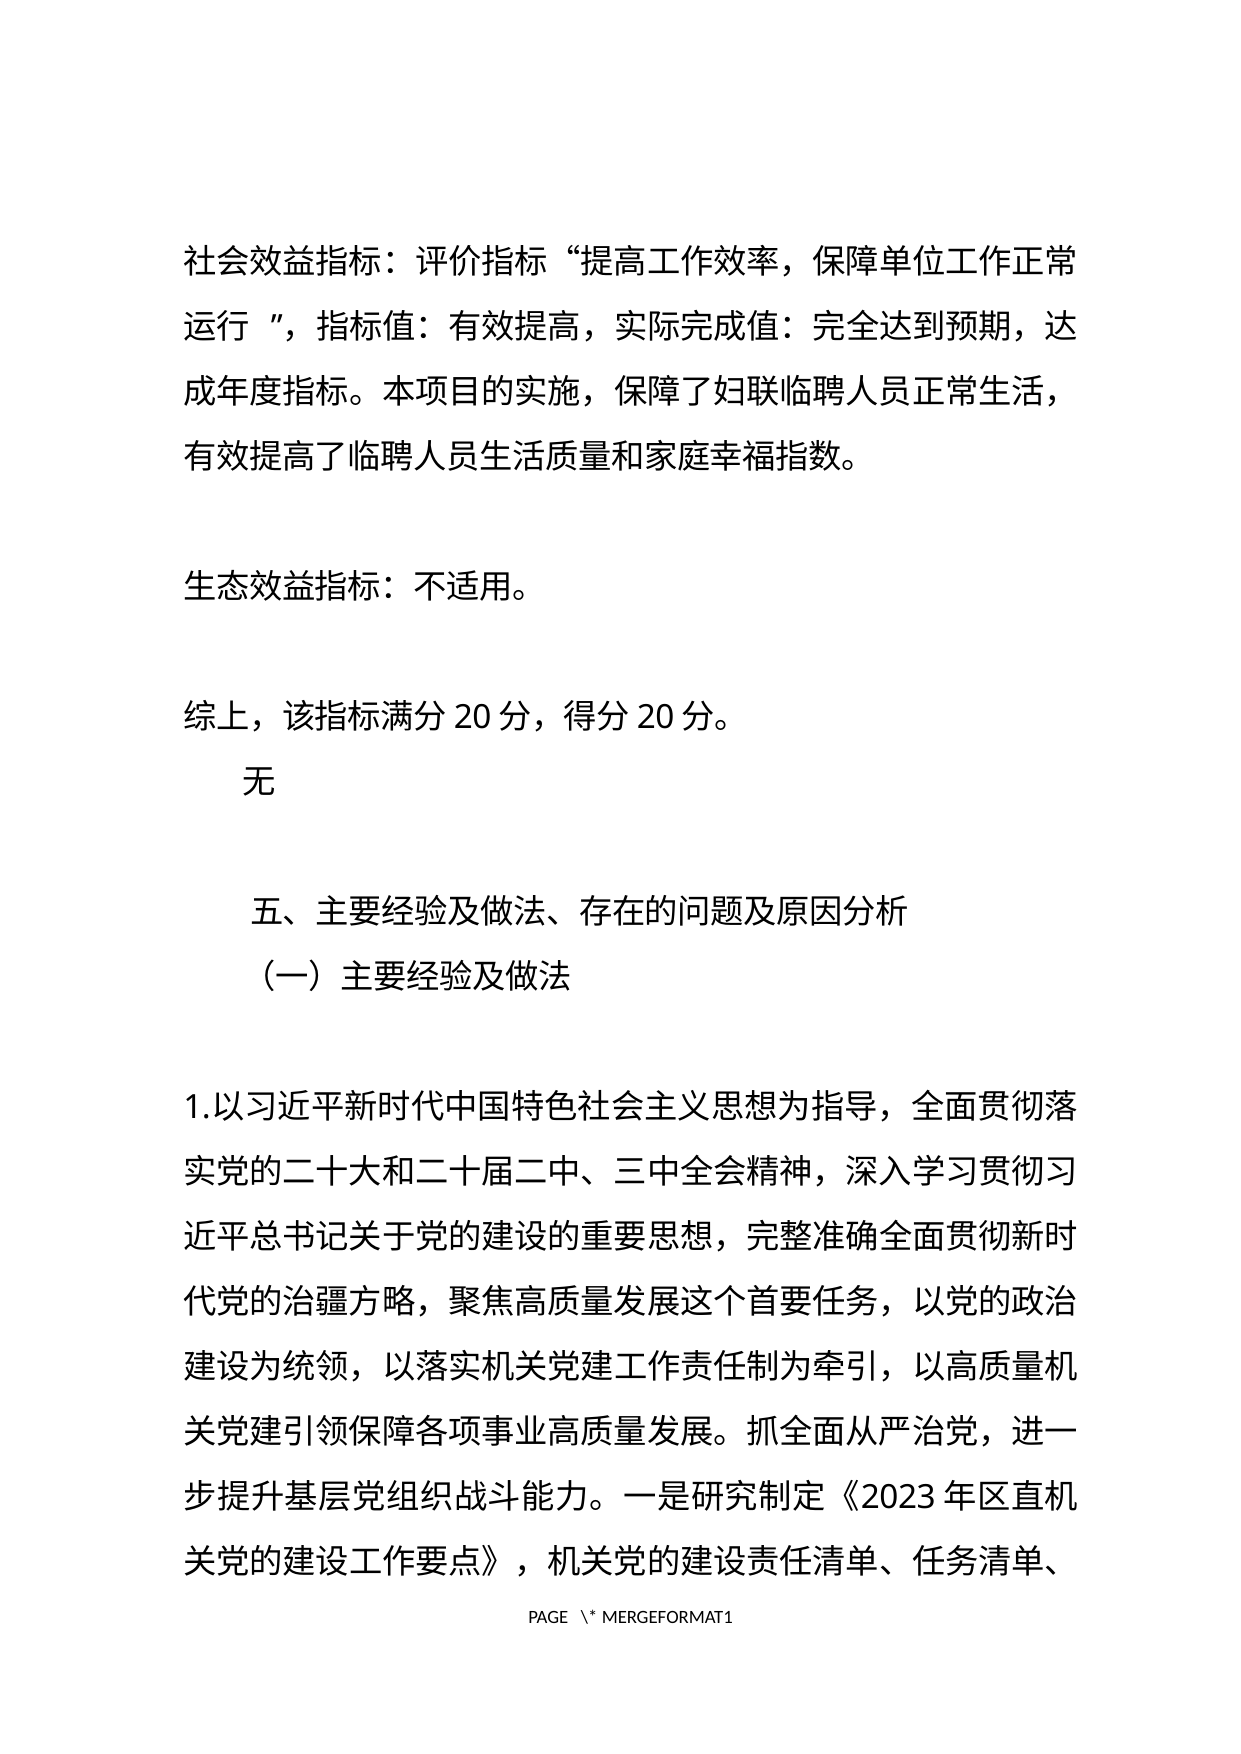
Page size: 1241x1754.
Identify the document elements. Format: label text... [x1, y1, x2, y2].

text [183, 942, 1078, 1592]
text 五、主要经验及做法、存在的问题及原因分析 [183, 877, 1078, 942]
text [183, 162, 1078, 747]
text 无 [183, 747, 1078, 812]
